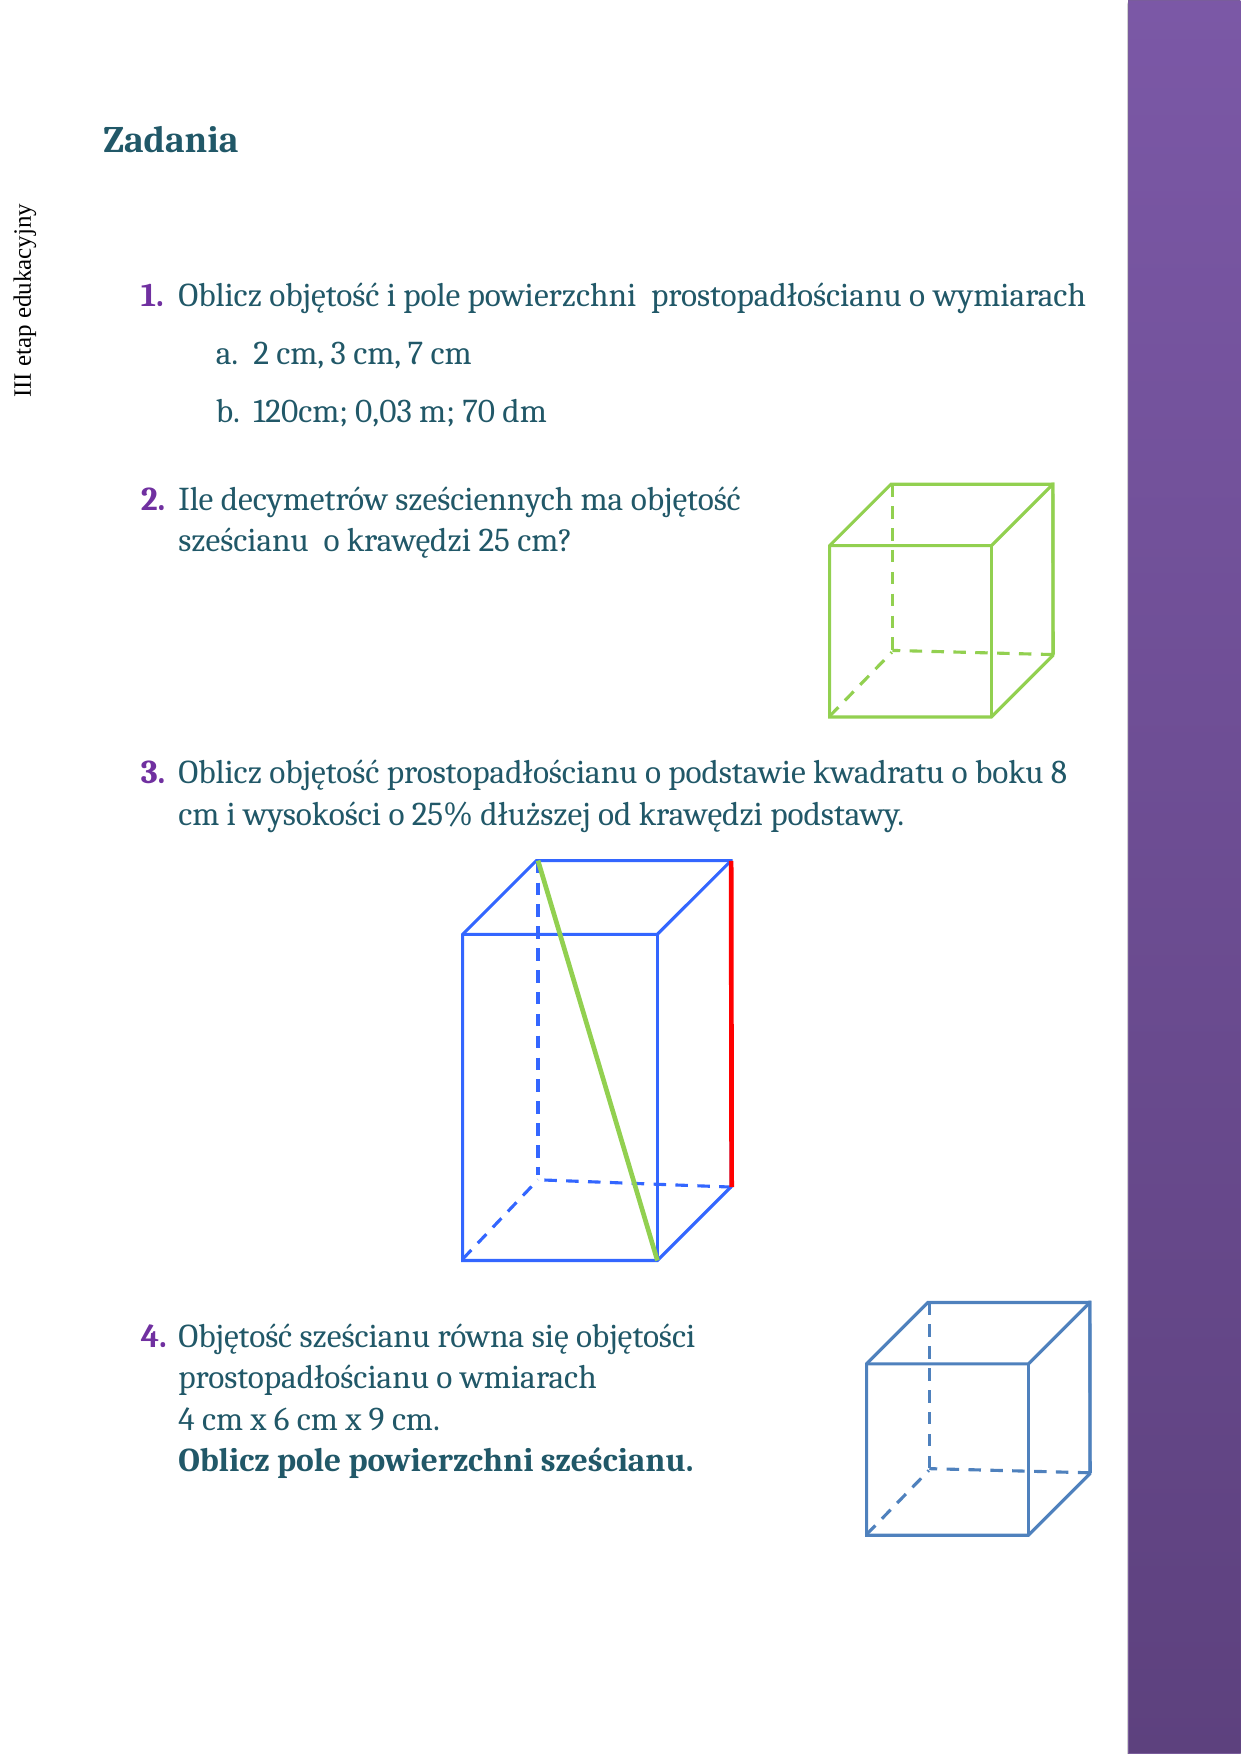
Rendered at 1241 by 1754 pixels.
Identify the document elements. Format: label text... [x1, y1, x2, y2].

list Ile decymetrów sześciennych ma objętość sześcianu o krawędzi 25 cm? [141, 480, 1111, 560]
list Oblicz objętość prostopadłościanu o podstawie kwadratu o boku 8 cm i wysokości o 25% dłuższej od krawędzi podstawy. [141, 754, 1111, 833]
list 2 cm, 3 cm, 7 cm [216, 335, 1111, 373]
title Zadania [103, 118, 1111, 161]
list 120cm; 0,03 m; 70 dm [216, 393, 1111, 461]
list Objętość sześcianu równa się objętości prostopadłościanu o wmiarach 4 cm x 6 cm x 9 cm. Oblicz pole powierzchni sześcianu. [141, 1317, 1111, 1479]
list Oblicz objętość i pole powierzchni prostopadłościanu o wymiarach [141, 277, 1111, 315]
